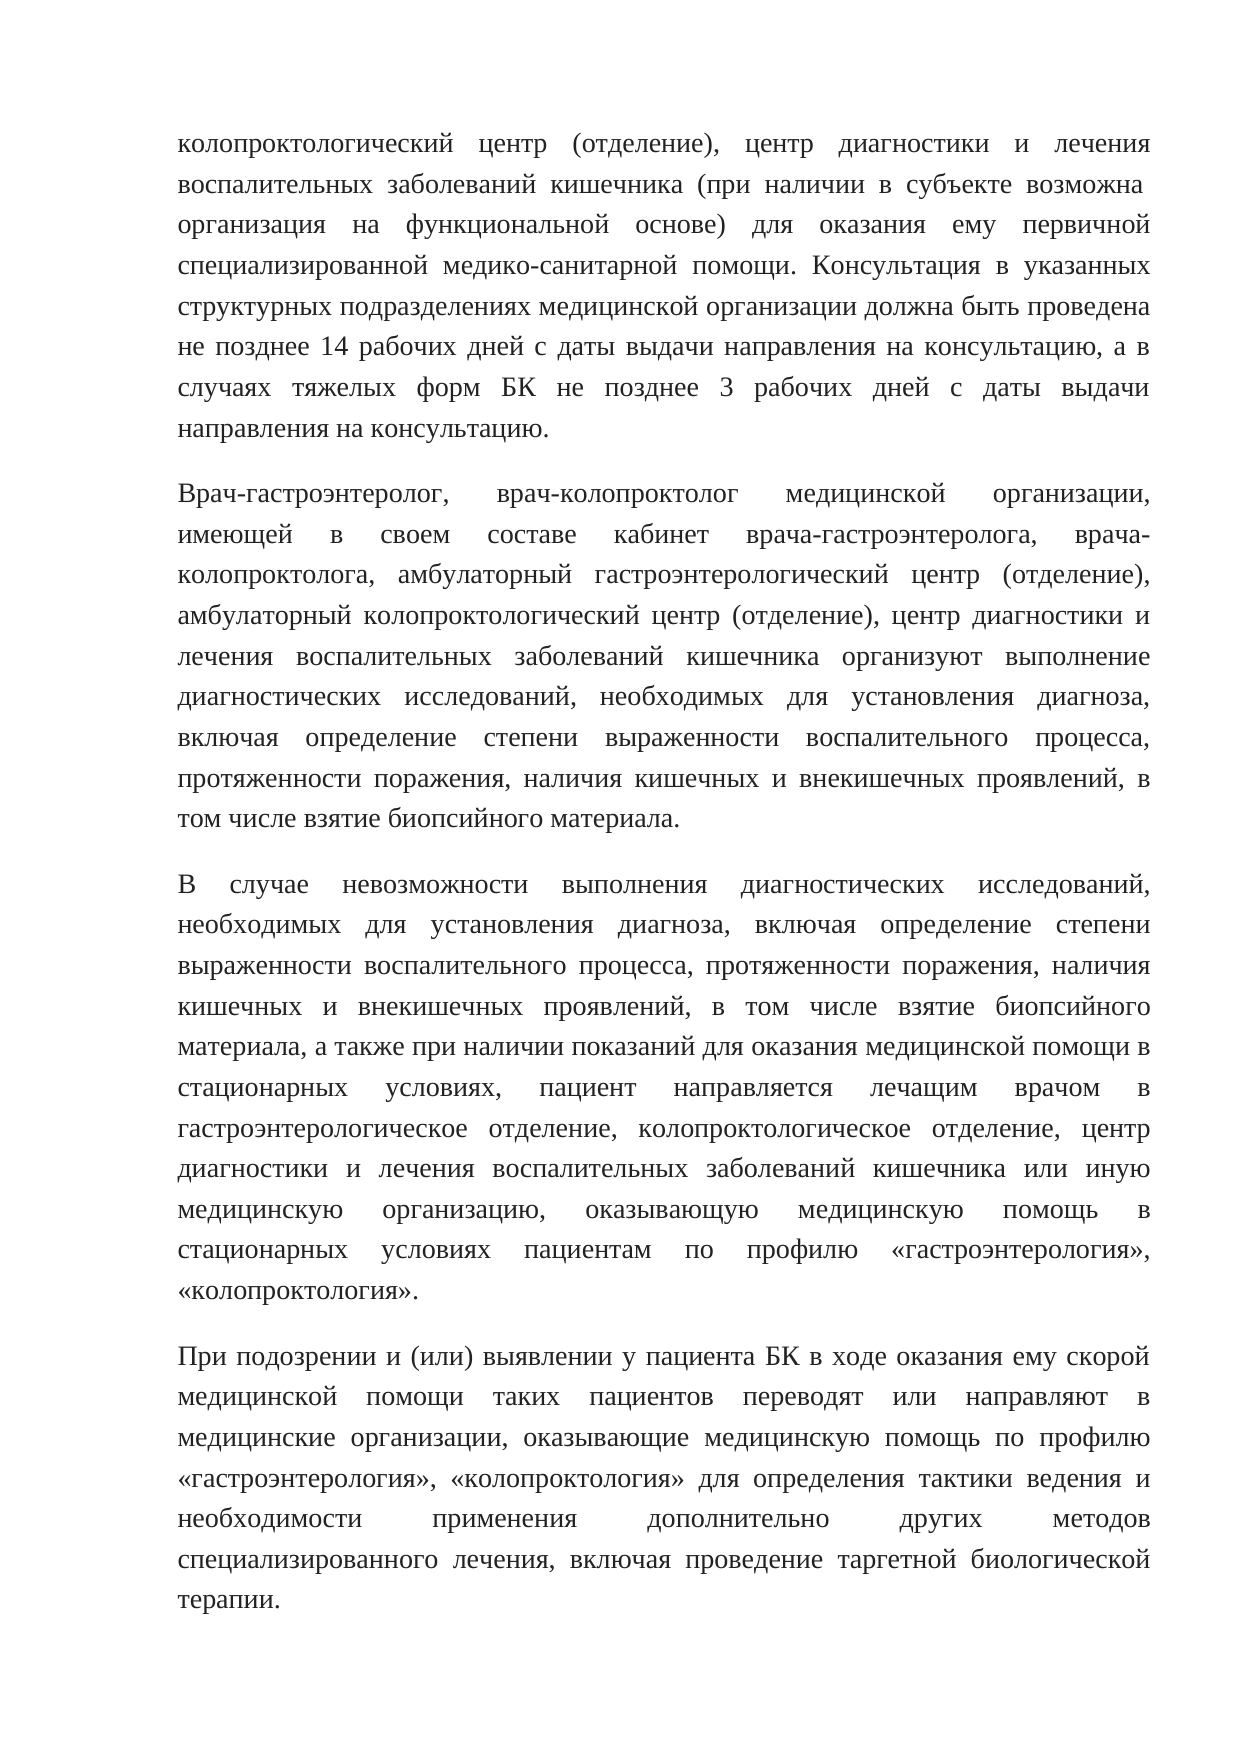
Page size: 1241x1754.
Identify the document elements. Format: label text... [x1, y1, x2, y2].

text При подозрении и (или) выявлении у пациента БК в ходе оказания ему скорой медицинской помощи таких пациентов переводят или направляют в медицинские организации, оказывающие медицинскую помощь по профилю «гастроэнтерология», «колопроктология» для определения тактики ведения и необходимости применения дополнительно других методов специализированного лечения, включая проведение таргетной биологической терапии. [177, 1331, 1152, 1615]
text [177, 118, 1152, 443]
text В случае невозможности выполнения диагностических исследований, необходимых для установления диагноза, включая определение степени выраженности воспалительного процесса, протяженности поражения, наличия кишечных и внекишечных проявлений, в том числе взятие биопсийного материала, а также при наличии показаний для оказания медицинской помощи в стационарных условиях, пациент направляется лечащим врачом в гастроэнтерологическое отделение, колопроктологическое отделение, центр диагностики и лечения воспалительных заболеваний кишечника или иную медицинскую организацию, оказывающую медицинскую помощь в стационарных условиях пациентам по профилю «гастроэнтерология», «колопроктология». [177, 859, 1152, 1306]
text Врач-гастроэнтеролог, врач-колопроктолог медицинской организации, имеющей в своем составе кабинет врача-гастроэнтеролога, врача-колопроктолога, амбулаторный гастроэнтерологический центр (отделение), амбулаторный колопроктологический центр (отделение), центр диагностики и лечения воспалительных заболеваний кишечника организуют выполнение диагностических исследований, необходимых для установления диагноза, включая определение степени выраженности воспалительного процесса, протяженности поражения, наличия кишечных и внекишечных проявлений, в том числе взятие биопсийного материала. [177, 468, 1152, 834]
